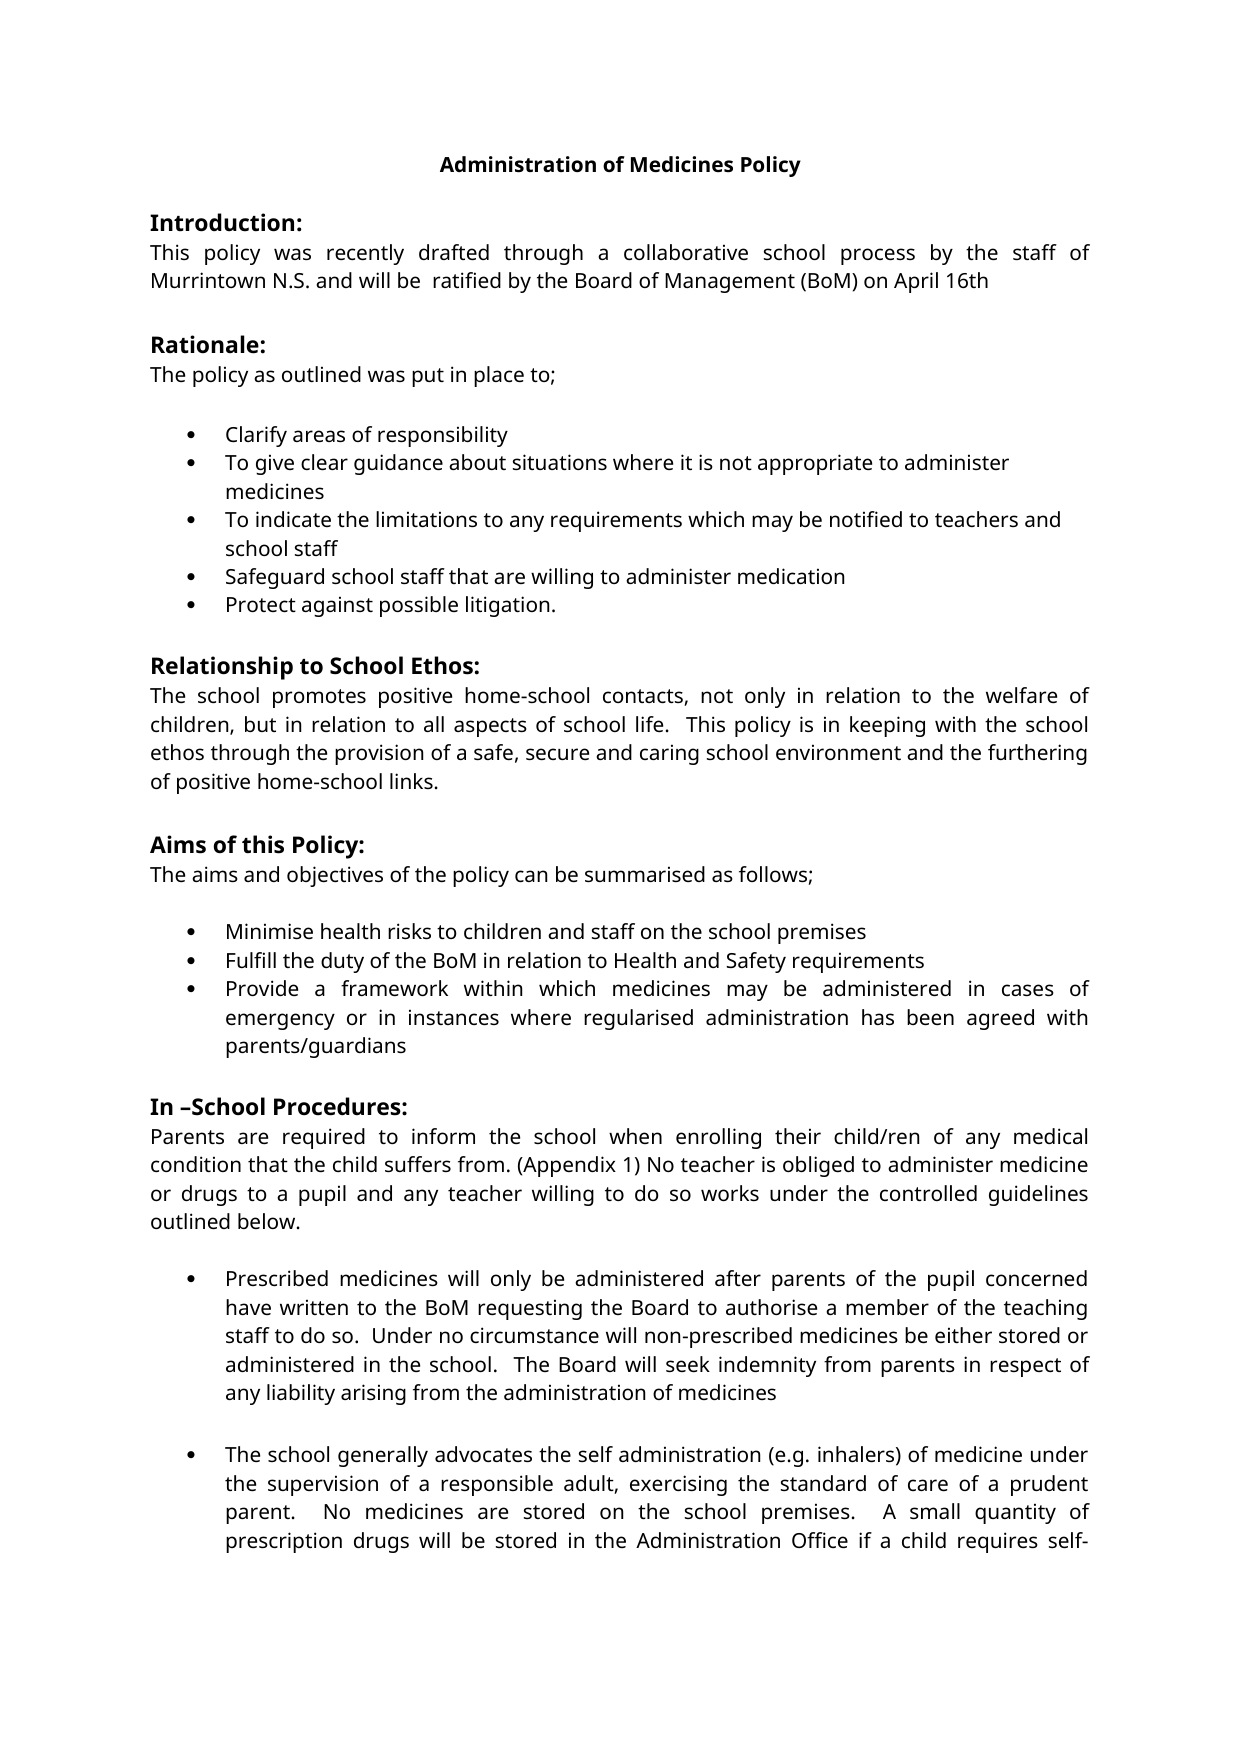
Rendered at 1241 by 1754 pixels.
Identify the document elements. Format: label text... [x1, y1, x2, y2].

text Introduction: [150, 207, 1090, 238]
list Prescribed medicines will only be administered after parents of the pupil concerned have written to the BoM requesting the Board to authorise a member of the teaching staff to do so. Under no circumstance will non-prescribed medicines be either stored or administered in the school. The Board will seek indemnity from parents in respect of any liability arising from the administration of medicines [187, 1264, 1090, 1407]
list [187, 1441, 1090, 1554]
text This policy was recently drafted through a collaborative school process by the staff of Murrintown N.S. and will be ratified by the Board of Management (BoM) on April 16th [150, 238, 1090, 295]
text Parents are required to inform the school when enrolling their child/ren of any medical condition that the child suffers from. (Appendix 1) No teacher is obliged to administer medicine or drugs to a pupil and any teacher willing to do so works under the controlled guidelines outlined below. [150, 1122, 1090, 1236]
list Provide a framework within which medicines may be administered in cases of emergency or in instances where regularised administration has been agreed with parents/guardians [187, 974, 1090, 1060]
list Clarify areas of responsibility [187, 420, 1090, 448]
text Administration of Medicines Policy [150, 150, 1090, 178]
text The policy as outlined was put in place to; [150, 360, 1090, 389]
list To indicate the limitations to any requirements which may be notified to teachers and school staff [187, 505, 1090, 562]
list Fulfill the duty of the BoM in relation to Health and Safety requirements [187, 946, 1090, 974]
list Minimise health risks to children and staff on the school premises [187, 917, 1090, 946]
list Safeguard school staff that are willing to administer medication [187, 562, 1090, 591]
text In –School Procedures: [150, 1091, 1090, 1122]
text The school promotes positive home-school contacts, not only in relation to the welfare of children, but in relation to all aspects of school life. This policy is in keeping with the school ethos through the provision of a safe, secure and caring school environment and the furthering of positive home-school links. [150, 682, 1090, 795]
list Protect against possible litigation. [187, 591, 1090, 619]
text The aims and objectives of the policy can be summarised as follows; [150, 861, 1090, 889]
text Relationship to School Ethos: [150, 650, 1090, 682]
text Aims of this Policy: [150, 829, 1090, 861]
list To give clear guidance about situations where it is not appropriate to administer medicines [187, 448, 1090, 505]
text Rationale: [150, 329, 1090, 360]
